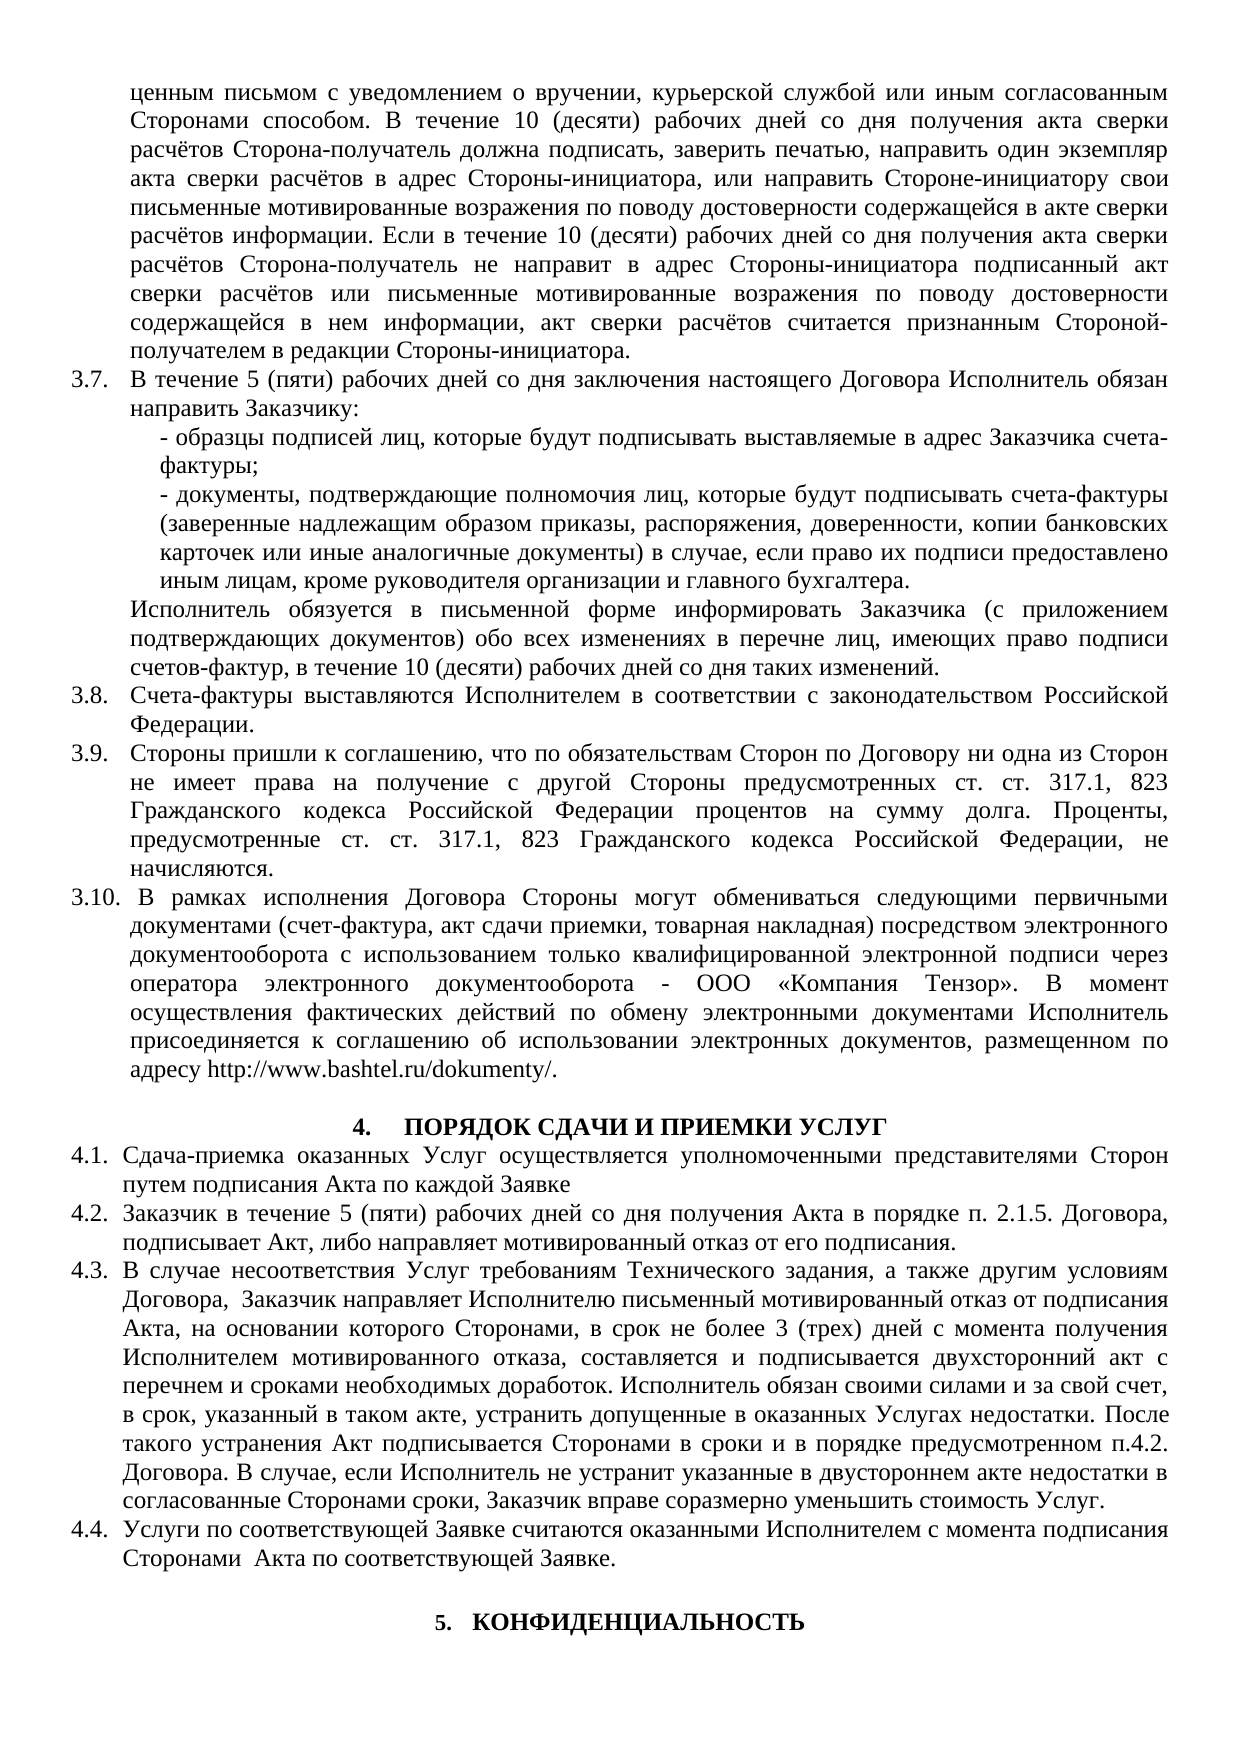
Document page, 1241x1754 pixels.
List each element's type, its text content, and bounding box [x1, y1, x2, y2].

text 3.8. Счета-фактуры выставляются Исполнителем в соответствии с законодательством Российской Федерации. [71, 681, 1169, 738]
text 3.9. Стороны пришли к соглашению, что по обязательствам Сторон по Договору ни одна из Сторон не имеет права на получение с другой Стороны предусмотренных ст. ст. 317.1, 823 Гражданского кодекса Российской Федерации процентов на сумму долга. Проценты, предусмотренные ст. ст. 317.1, 823 Гражданского кодекса Российской Федерации, не начисляются. [71, 738, 1169, 882]
text 3.7. В течение 5 (пяти) рабочих дней со дня заключения настоящего Договора Исполнитель обязан направить Заказчику: [71, 364, 1169, 422]
list ПОРЯДОК СДАЧИ И ПРИЕМКИ УСЛУГ [71, 1112, 1169, 1141]
list Сдача-приемка оказанных Услуг осуществляется уполномоченными представителями Сторон путем подписания Акта по каждой Заявке [71, 1141, 1169, 1198]
list Заказчик в течение 5 (пяти) рабочих дней со дня получения Акта в порядке п. 2.1.5. Договора, подписывает Акт, либо направляет мотивированный отказ от его подписания. [71, 1198, 1169, 1256]
list В случае несоответствия Услуг требованиям Технического задания, а также другим условиям Договора, Заказчик направляет Исполнителю письменный мотивированный отказ от подписания Акта, на основании которого Сторонами, в срок не более 3 (трех) дней с момента получения Исполнителем мотивированного отказа, составляется и подписывается двухсторонний акт с перечнем и сроками необходимых доработок. Исполнитель обязан своими силами и за свой счет, в срок, указанный в таком акте, устранить допущенные в оказанных Услугах недостатки. После такого устранения Акт подписывается Сторонами в сроки и в порядке предусмотренном п.4.2. Договора. В случае, если Исполнитель не устранит указанные в двустороннем акте недостатки в согласованные Сторонами сроки, Заказчик вправе соразмерно уменьшить стоимость Услуг. [71, 1256, 1169, 1514]
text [71, 77, 1169, 364]
text - документы, подтверждающие полномочия лиц, которые будут подписывать счета-фактуры (заверенные надлежащим образом приказы, распоряжения, доверенности, копии банковских карточек или иные аналогичные документы) в случае, если право их подписи предоставлено иным лицам, кроме руководителя организации и главного бухгалтера. [159, 479, 1169, 594]
text Исполнитель обязуется в письменной форме информировать Заказчика (с приложением подтверждающих документов) обо всех изменениях в перечне лиц, имеющих право подписи счетов-фактур, в течение 10 (десяти) рабочих дней со дня таких изменений. [130, 594, 1169, 681]
text - образцы подписей лиц, которые будут подписывать выставляемые в адрес Заказчика счета-фактуры; [159, 422, 1169, 479]
list КОНФИДЕНЦИАЛЬНОСТЬ [71, 1607, 1169, 1636]
text 3.10. В рамках исполнения Договора Стороны могут обмениваться следующими первичными документами (счет-фактура, акт сдачи приемки, товарная накладная) посредством электронного документооборота с использованием только квалифицированной электронной подписи через оператора электронного документооборота - ООО «Компания Тензор». В момент осуществления фактических действий по обмену электронными документами Исполнитель присоединяется к соглашению об использовании электронных документов, размещенном по адресу http://www.bashtel.ru/dokumenty/. [71, 882, 1169, 1083]
list Услуги по соответствующей Заявке считаются оказанными Исполнителем с момента подписания Сторонами Акта по соответствующей Заявке. [71, 1514, 1169, 1572]
